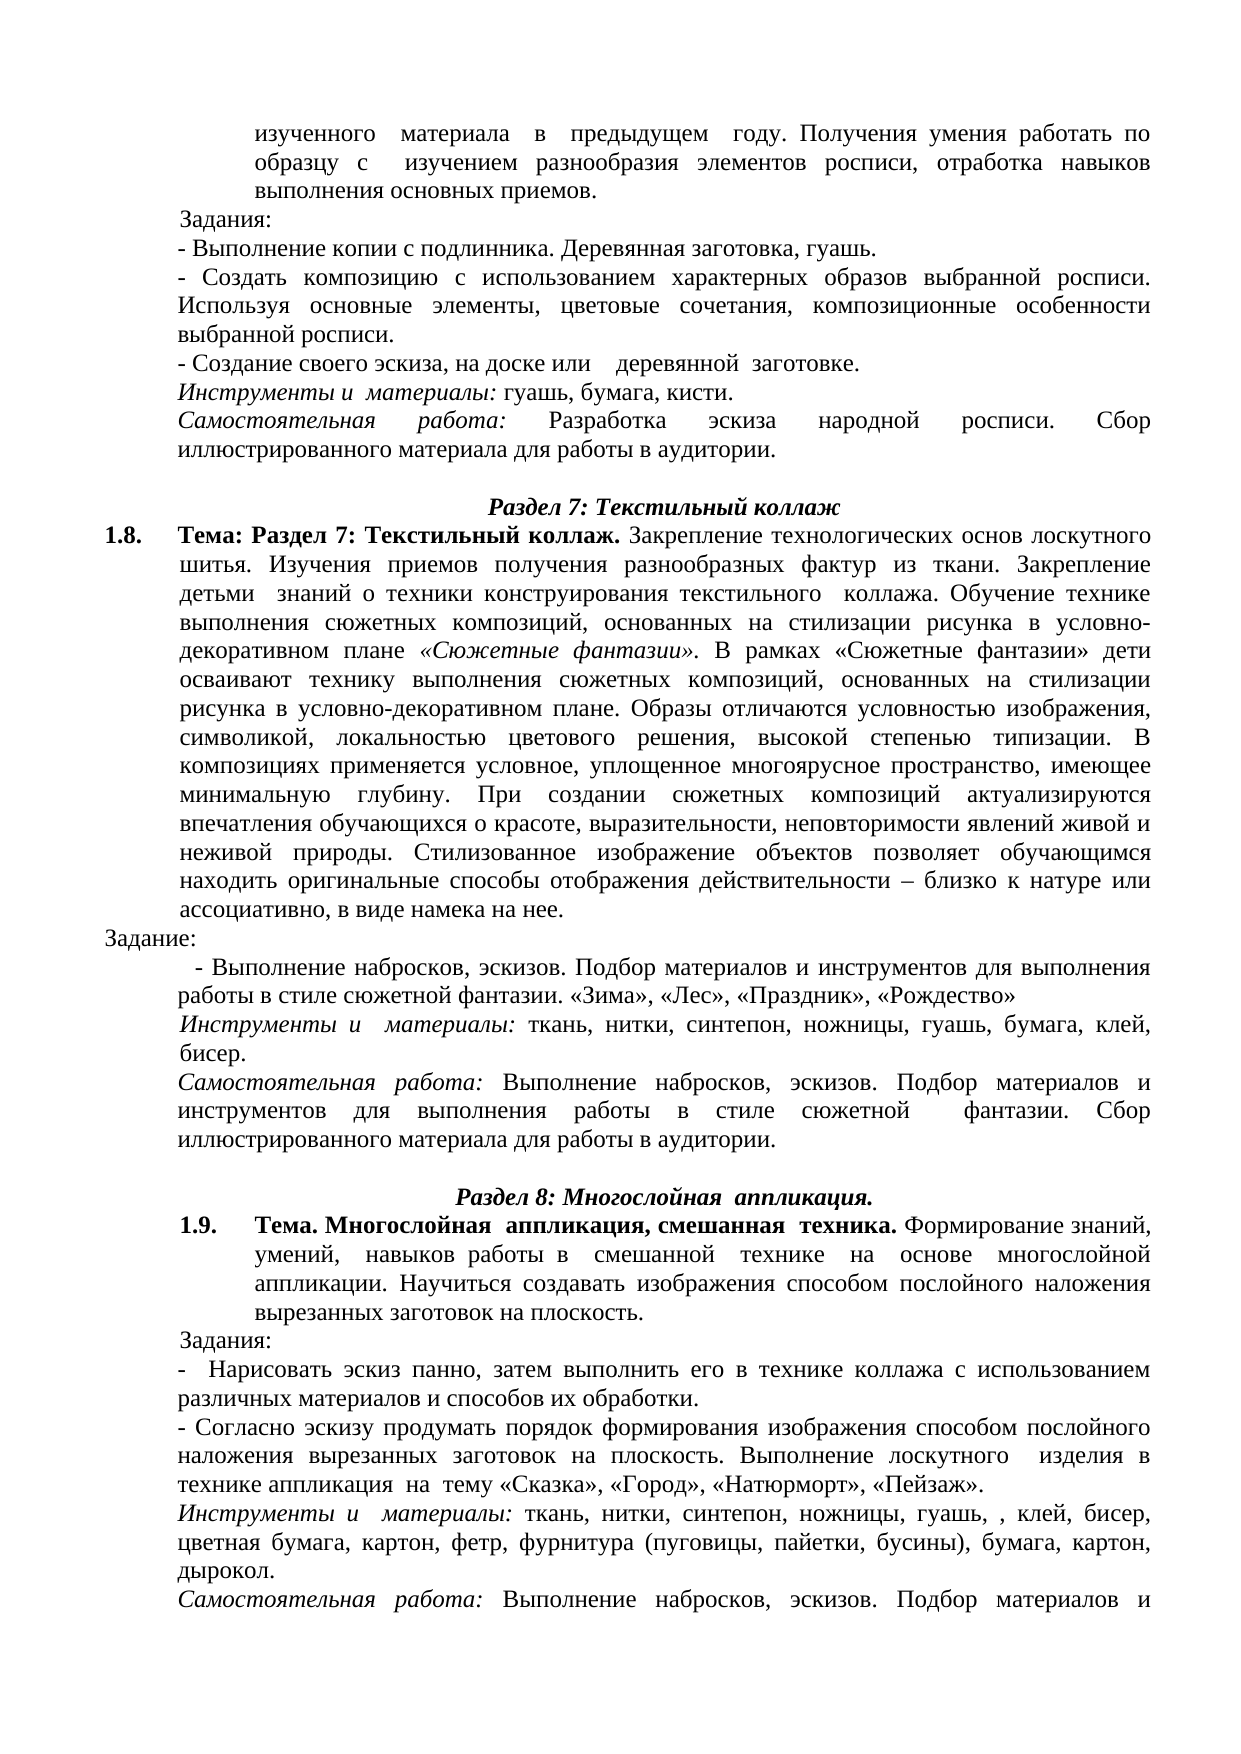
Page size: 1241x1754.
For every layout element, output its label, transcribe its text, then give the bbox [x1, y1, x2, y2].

list Тема: Раздел 7: Текстильный коллаж. Закрепление технологических основ лоскутного шитья. Изучения приемов получения разнообразных фактур из ткани. Закрепление детьми знаний о техники конструирования текстильного коллажа. Обучение технике выполнения сюжетных композиций, основанных на стилизации рисунка в условно-декоративном плане «Сюжетные фантазии». В рамках «Сюжетные фантазии» дети осваивают технику выполнения сюжетных композиций, основанных на стилизации рисунка в условно-декоративном плане. Образы отличаются условностью изображения, символикой, локальностью цветового решения, высокой степенью типизации. В композициях применяется условное, уплощенное многоярусное пространство, имеющее минимальную глубину. При создании сюжетных композиций актуализируются впечатления обучающихся о красоте, выразительности, неповторимости явлений живой и неживой природы. Стилизованное изображение объектов позволяет обучающимся находить оригинальные способы отображения действительности – близко к натуре или ассоциативно, в виде намека на нее. [104, 521, 1152, 923]
text - Выполнение набросков, эскизов. Подбор материалов и инструментов для выполнения работы в стиле сюжетной фантазии. «Зима», «Лес», «Праздник», «Рождество» [177, 952, 1152, 1009]
text Инструменты и материалы: гуашь, бумага, кисти. [177, 377, 1152, 406]
text - Согласно эскизу продумать порядок формирования изображения способом послойного наложения вырезанных заготовок на плоскость. Выполнение лоскутного изделия в технике аппликация на тему «Сказка», «Город», «Натюрморт», «Пейзаж». [177, 1412, 1152, 1498]
text - Выполнение копии с подлинника. Деревянная заготовка, гуашь. [177, 233, 1152, 262]
list Тема. Многослойная аппликация, смешанная техника. Формирование знаний, умений, навыков работы в смешанной технике на основе многослойной аппликации. Научиться создавать изображения способом послойного наложения вырезанных заготовок на плоскость. [179, 1211, 1152, 1326]
text - Создание своего эскиза, на доске или деревянной заготовке. [177, 348, 1152, 377]
text Инструменты и материалы: ткань, нитки, синтепон, ножницы, гуашь, бумага, клей, бисер. [179, 1009, 1152, 1067]
text Раздел 8: Многослойная аппликация. [177, 1182, 1152, 1211]
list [179, 118, 1152, 204]
text Задания: [179, 1326, 1152, 1354]
text Самостоятельная работа: Выполнение набросков, эскизов. Подбор материалов и инструментов для выполнения работы в стиле сюжетной фантазии. Сбор иллюстрированного материала для работы в аудитории. [177, 1067, 1152, 1153]
text Задания: [179, 204, 1152, 233]
text - Создать композицию с использованием характерных образов выбранной росписи. Используя основные элементы, цветовые сочетания, композиционные особенности выбранной росписи. [177, 262, 1152, 348]
text Самостоятельная работа: Разработка эскиза народной росписи. Сбор иллюстрированного материала для работы в аудитории. [177, 406, 1152, 463]
text Задание: [104, 923, 1152, 952]
text - Нарисовать эскиз панно, затем выполнить его в технике коллажа с использованием различных материалов и способов их обработки. [177, 1354, 1152, 1412]
text Инструменты и материалы: ткань, нитки, синтепон, ножницы, гуашь, , клей, бисер, цветная бумага, картон, фетр, фурнитура (пуговицы, пайетки, бусины), бумага, картон, дырокол. [177, 1498, 1152, 1584]
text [177, 1584, 1152, 1613]
text Раздел 7: Текстильный коллаж [177, 492, 1152, 521]
